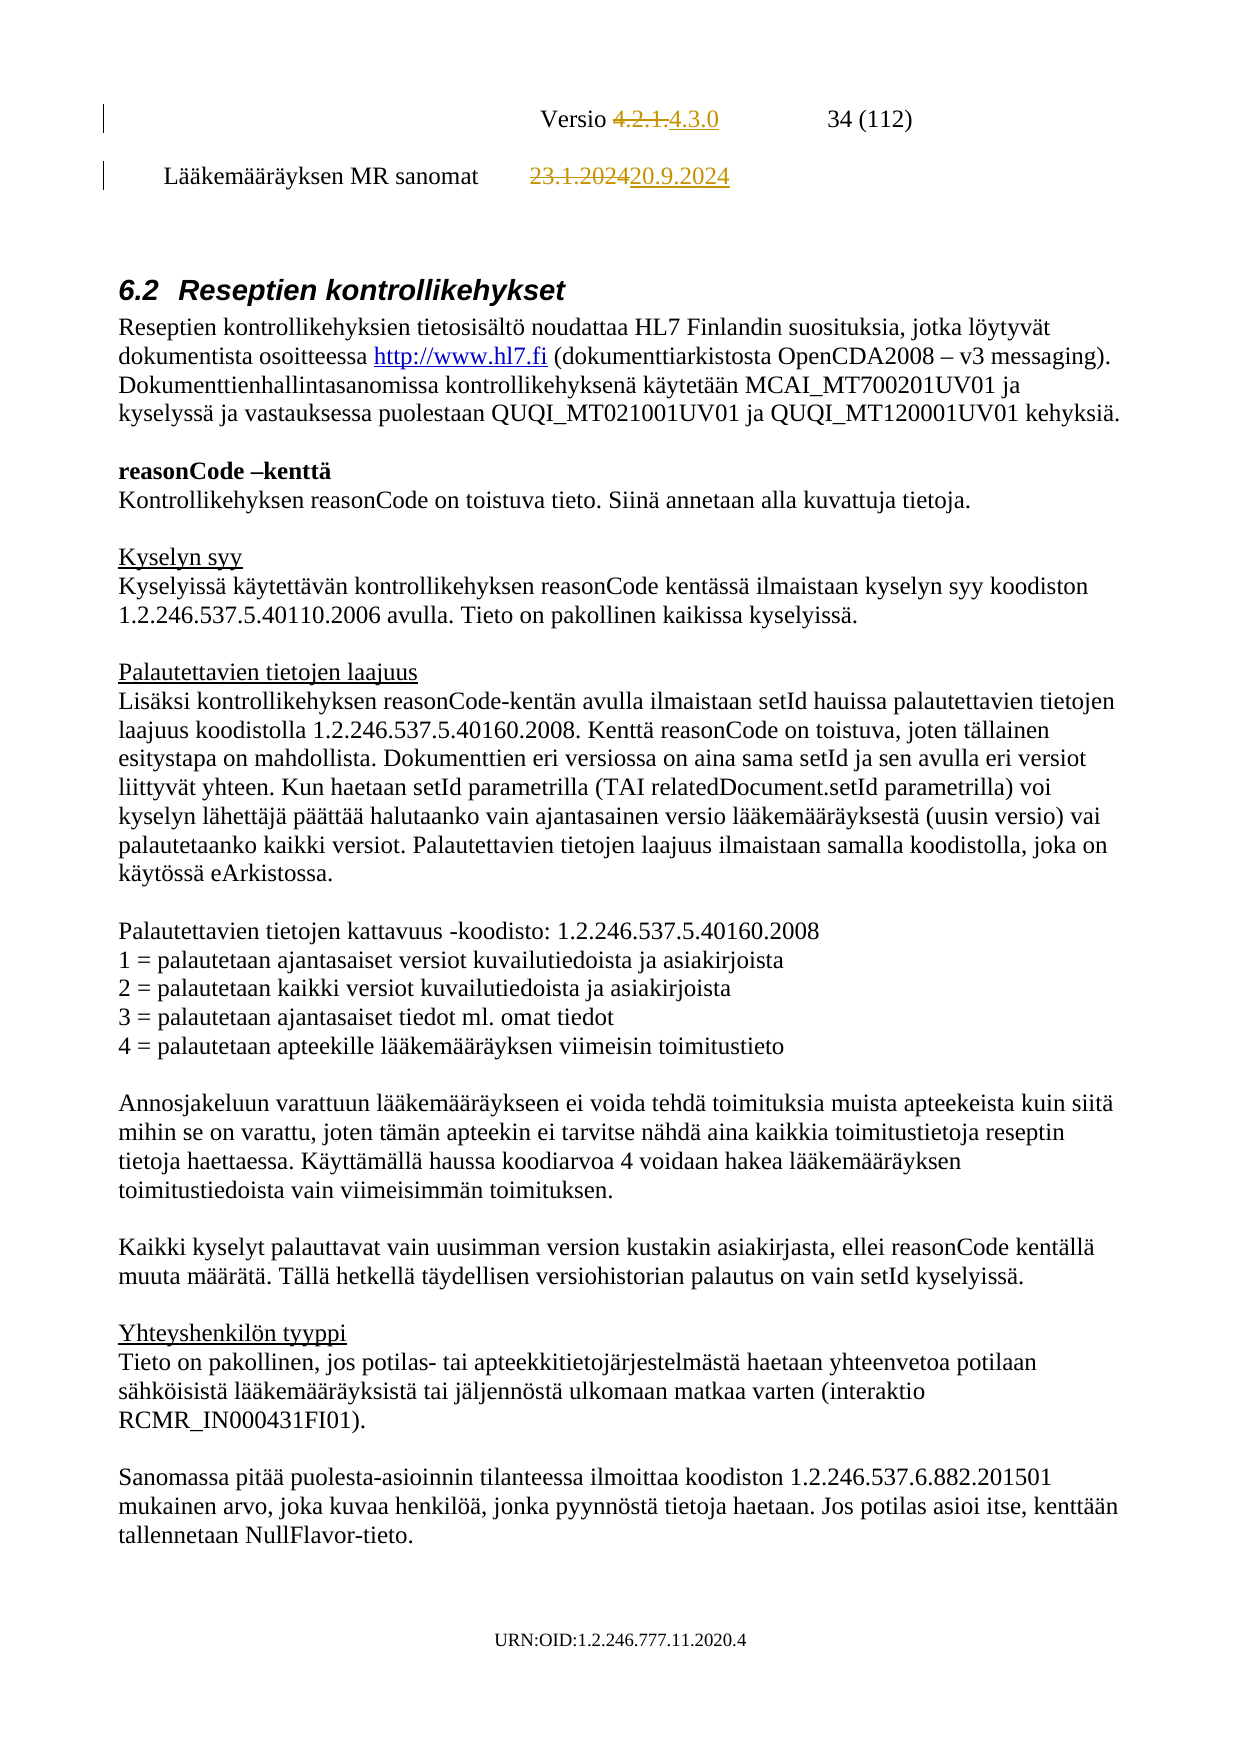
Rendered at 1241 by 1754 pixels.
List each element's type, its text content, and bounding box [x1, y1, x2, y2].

text Reseptien kontrollikehyksien tietosisältö noudattaa HL7 Finlandin suosituksia, jotka löytyvät dokumentista osoitteessa http://www.hl7.fi (dokumenttiarkistosta OpenCDA2008 – v3 messaging). Dokumenttienhallintasanomissa kontrollikehyksenä käytetään MCAI_MT700201UV01 ja kyselyssä ja vastauksessa puolestaan QUQI_MT021001UV01 ja QUQI_MT120001UV01 kehyksiä. [118, 312, 1122, 427]
text Kyselyn syy [118, 542, 1122, 571]
text 1 = palautetaan ajantasaiset versiot kuvailutiedoista ja asiakirjoista [118, 945, 1122, 973]
text Kaikki kyselyt palauttavat vain uusimman version kustakin asiakirjasta, ellei reasonCode kentällä muuta määrätä. Tällä hetkellä täydellisen versiohistorian palautus on vain setId kyselyissä. [118, 1232, 1122, 1290]
text 3 = palautetaan ajantasaiset tiedot ml. omat tiedot [118, 1002, 1122, 1031]
text reasonCode –kenttä [118, 456, 1122, 485]
text Kyselyissä käytettävän kontrollikehyksen reasonCode kentässä ilmaistaan kyselyn syy koodiston 1.2.246.537.5.40110.2006 avulla. Tieto on pakollinen kaikissa kyselyissä. [118, 571, 1122, 628]
subtitle Reseptien kontrollikehykset [118, 272, 1122, 306]
text 4 = palautetaan apteekille lääkemääräyksen viimeisin toimitustieto [118, 1031, 1122, 1060]
text Tieto on pakollinen, jos potilas- tai apteekkitietojärjestelmästä haetaan yhteenvetoa potilaan sähköisistä lääkemääräyksistä tai jäljennöstä ulkomaan matkaa varten (interaktio RCMR_IN000431FI01). [118, 1347, 1122, 1433]
text 2 = palautetaan kaikki versiot kuvailutiedoista ja asiakirjoista [118, 973, 1122, 1002]
text Palautettavien tietojen kattavuus -koodisto: 1.2.246.537.5.40160.2008 [118, 916, 1122, 945]
text Sanomassa pitää puolesta-asioinnin tilanteessa ilmoittaa koodiston 1.2.246.537.6.882.201501 mukainen arvo, joka kuvaa henkilöä, jonka pyynnöstä tietoja haetaan. Jos potilas asioi itse, kenttään tallennetaan NullFlavor-tieto. [118, 1462, 1122, 1548]
text Yhteyshenkilön tyyppi [118, 1318, 1122, 1347]
text Kontrollikehyksen reasonCode on toistuva tieto. Siinä annetaan alla kuvattuja tietoja. [118, 485, 1122, 513]
text Palautettavien tietojen laajuus [118, 657, 1122, 686]
text Lisäksi kontrollikehyksen reasonCode-kentän avulla ilmaistaan setId hauissa palautettavien tietojen laajuus koodistolla 1.2.246.537.5.40160.2008. Kenttä reasonCode on toistuva, joten tällainen esitystapa on mahdollista. Dokumenttien eri versiossa on aina sama setId ja sen avulla eri versiot liittyvät yhteen. Kun haetaan setId parametrilla (TAI relatedDocument.setId parametrilla) voi kyselyn lähettäjä päättää halutaanko vain ajantasainen versio lääkemääräyksestä (uusin versio) vai palautetaanko kaikki versiot. Palautettavien tietojen laajuus ilmaistaan samalla koodistolla, joka on käytössä eArkistossa. [118, 686, 1122, 887]
text Annosjakeluun varattuun lääkemääräykseen ei voida tehdä toimituksia muista apteekeista kuin siitä mihin se on varattu, joten tämän apteekin ei tarvitse nähdä aina kaikkia toimitustietoja reseptin tietoja haettaessa. Käyttämällä haussa koodiarvoa 4 voidaan hakea lääkemääräyksen toimitustiedoista vain viimeisimmän toimituksen. [118, 1088, 1122, 1203]
